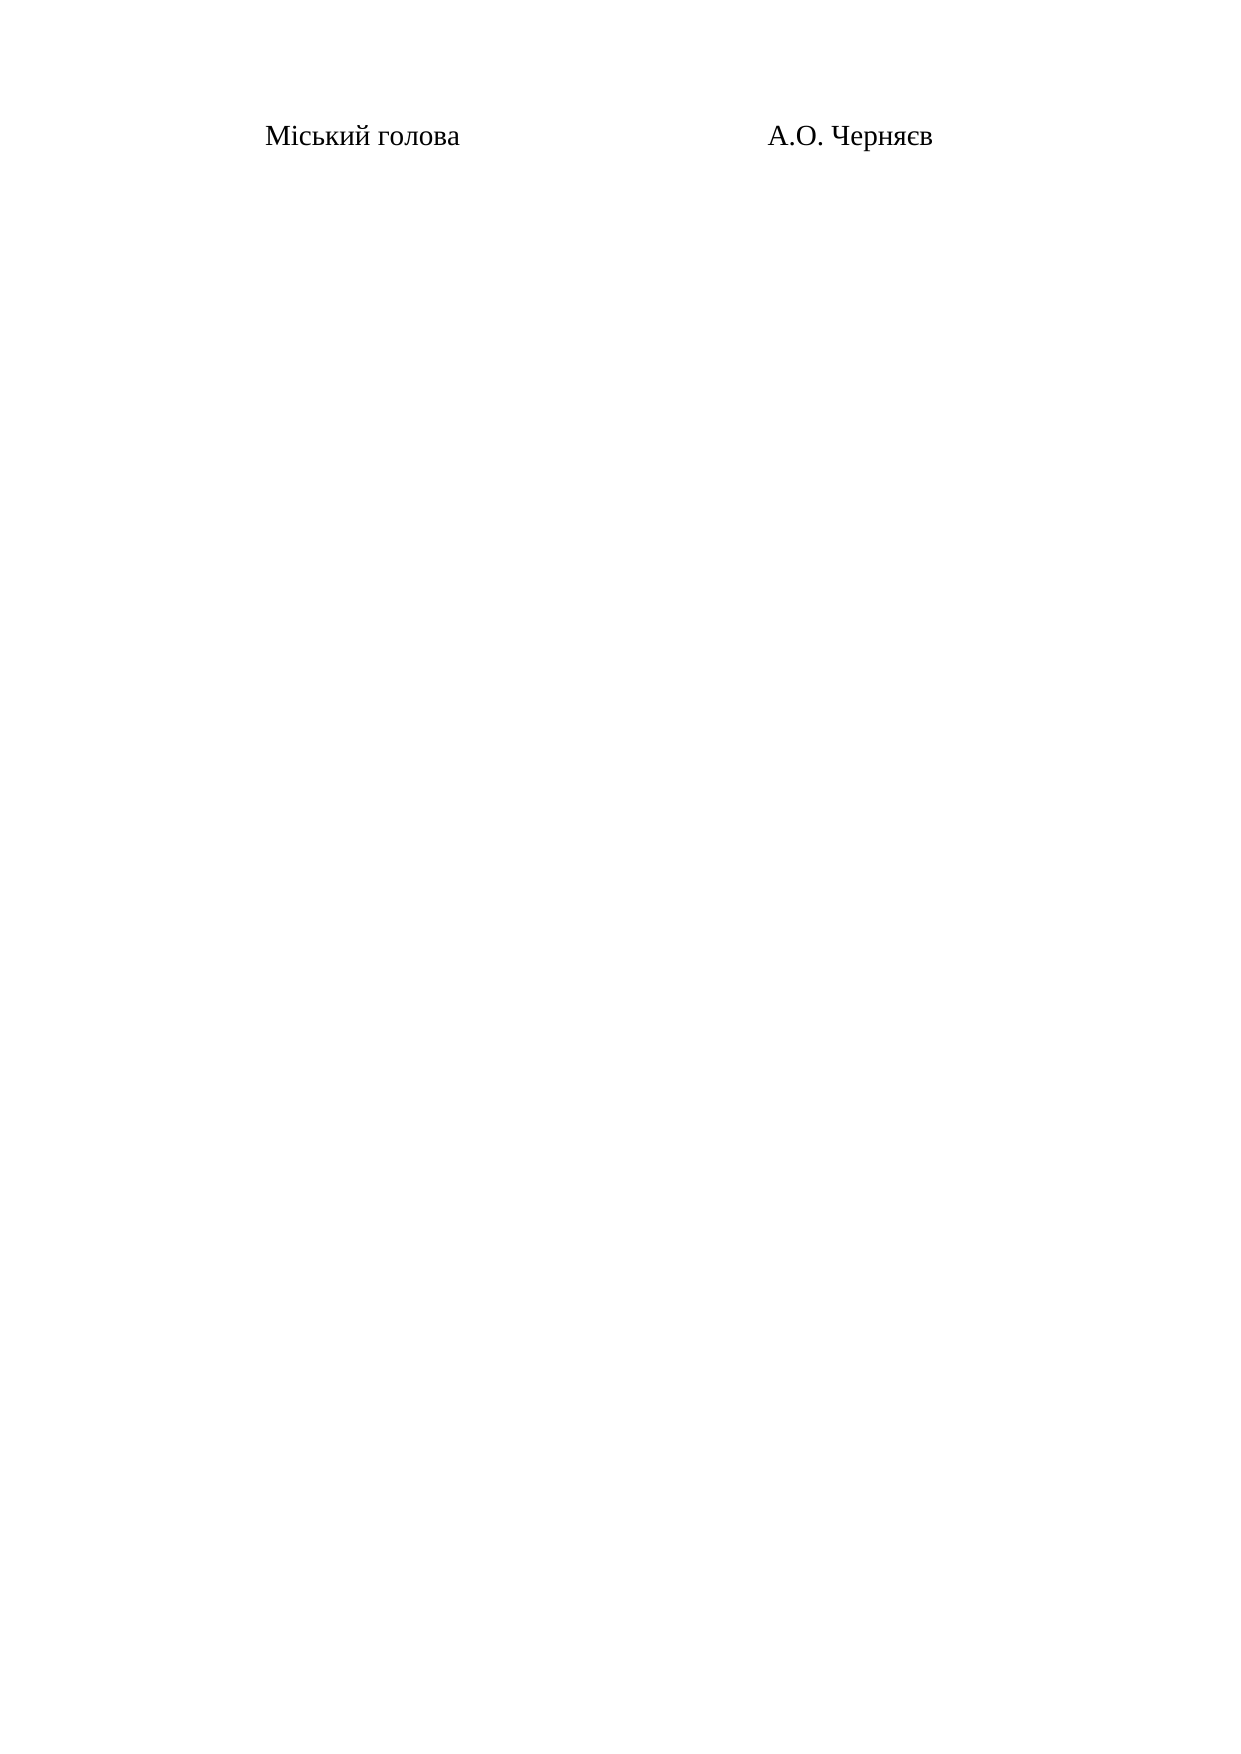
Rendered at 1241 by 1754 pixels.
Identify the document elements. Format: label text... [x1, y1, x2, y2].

text Міський голова А.О. Черняєв [177, 118, 1152, 152]
